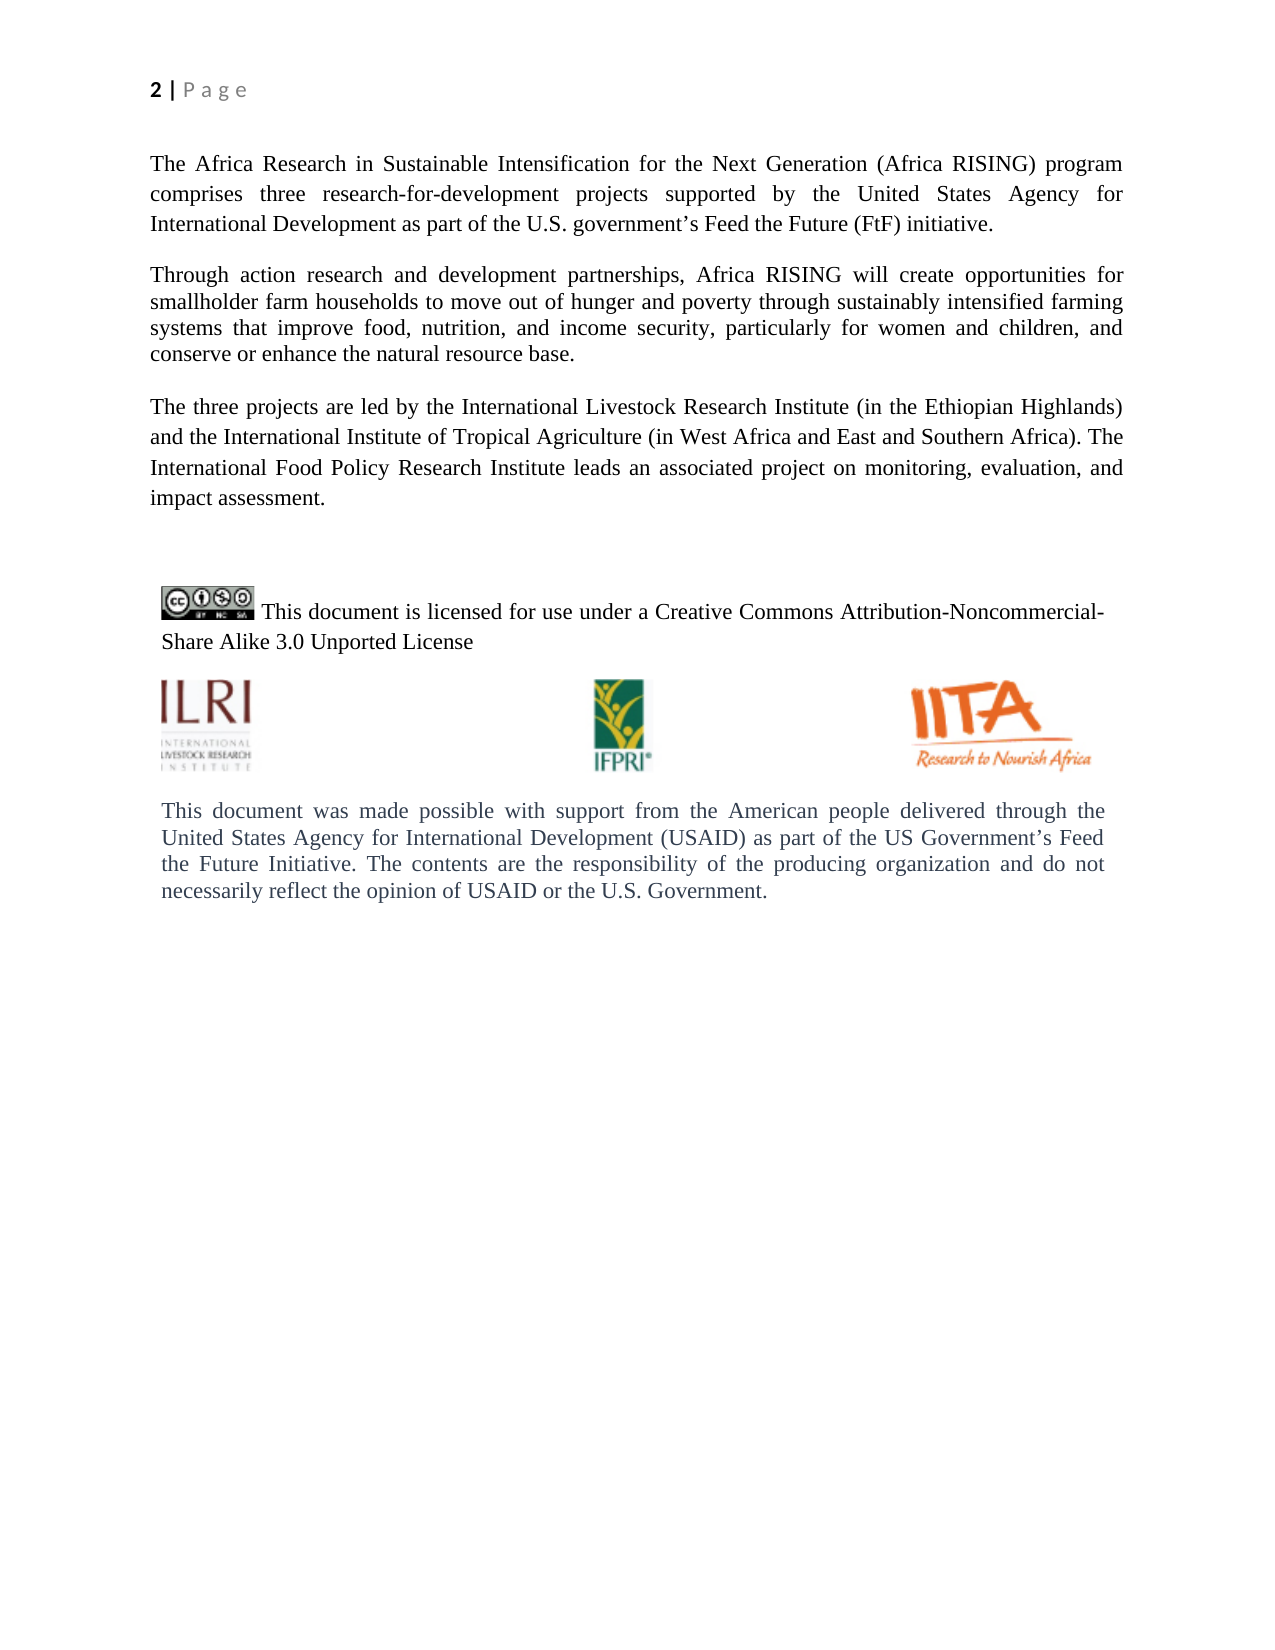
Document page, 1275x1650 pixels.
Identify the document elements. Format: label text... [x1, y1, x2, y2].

text The Africa Research in Sustainable Intensification for the Next Generation (Africa RISING) program comprises three research-for-development projects supported by the United States Agency for International Development as part of the U.S. government’s Feed the Future (FtF) initiative. [150, 150, 1125, 237]
picture [161, 586, 255, 620]
table_header This document is licensed for use under a Creative Commons Attribution-Noncommercial-Share Alike 3.0 Unported License This document was made possible with support from the American people delivered through the United States Agency for International Development (USAID) as part of the US Government’s Feed the Future Initiative. The contents are the responsibility of the producing organization and do not necessarily reflect the opinion of USAID or the U.S. Government. [150, 535, 1117, 1171]
picture [161, 679, 1093, 773]
text The three projects are led by the International Livestock Research Institute (in the Ethiopian Highlands) and the International Institute of Tropical Agriculture (in West Africa and East and Southern Africa). The International Food Policy Research Institute leads an associated project on monitoring, evaluation, and impact assessment. [150, 393, 1125, 510]
text Through action research and development partnerships, Africa RISING will create opportunities for smallholder farm households to move out of hunger and poverty through sustainably intensified farming systems that improve food, nutrition, and income security, particularly for women and children, and conserve or enhance the natural resource base. [150, 261, 1125, 367]
